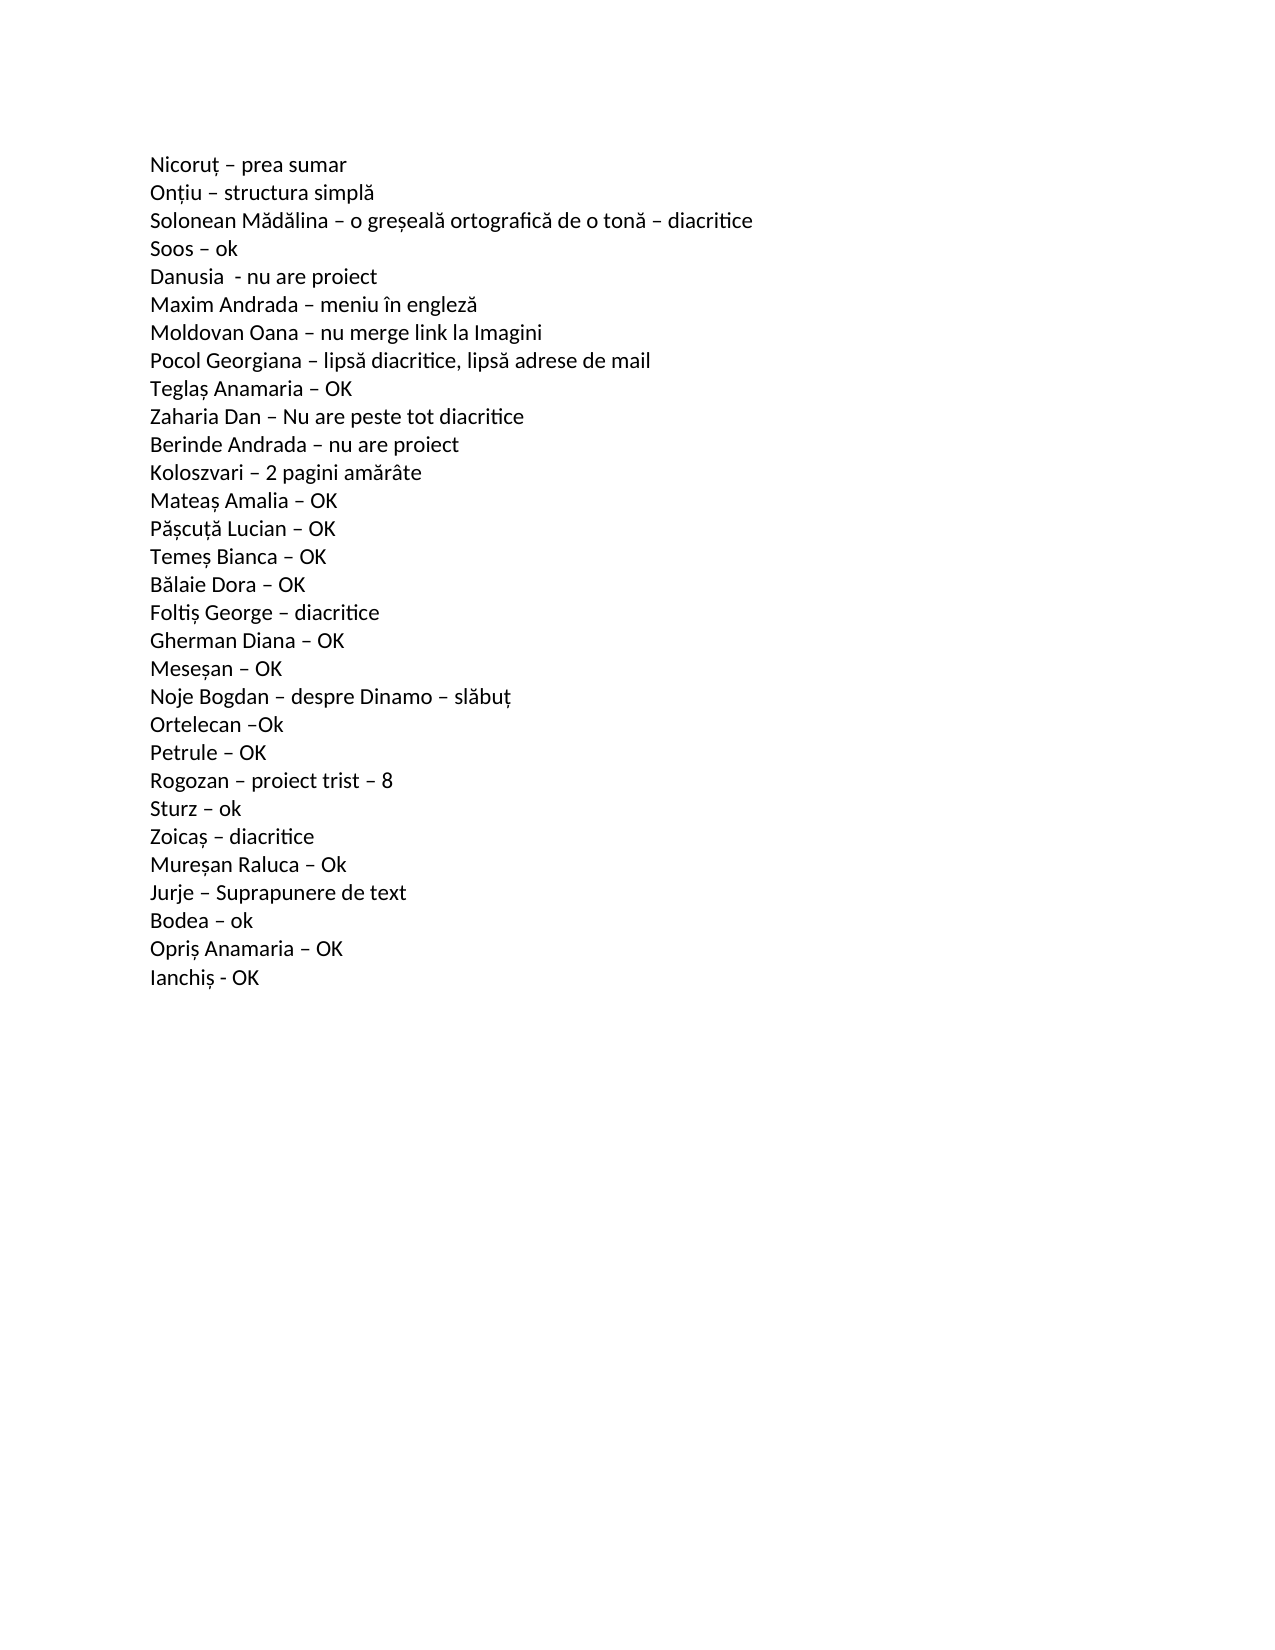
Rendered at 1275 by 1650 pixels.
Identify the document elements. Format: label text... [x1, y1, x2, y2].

text Bălaie Dora – OK [150, 570, 1125, 598]
text Solonean Mădălina – o greșeală ortografică de o tonă – diacritice [150, 206, 1125, 234]
text Foltiș George – diacritice [150, 598, 1125, 626]
text Nicoruț – prea sumar [150, 150, 1125, 178]
text Zaharia Dan – Nu are peste tot diacritice [150, 402, 1125, 430]
text Gherman Diana – OK [150, 626, 1125, 654]
text Ortelecan –Ok [150, 710, 1125, 738]
text Opriș Anamaria – OK [150, 934, 1125, 963]
text Onțiu – structura simplă [150, 178, 1125, 206]
text Koloszvari – 2 pagini amărâte [150, 458, 1125, 486]
text Petrule – OK [150, 738, 1125, 766]
text Pocol Georgiana – lipsă diacritice, lipsă adrese de mail [150, 346, 1125, 374]
text Mureșan Raluca – Ok [150, 851, 1125, 878]
text Moldovan Oana – nu merge link la Imagini [150, 318, 1125, 346]
text Mateaș Amalia – OK [150, 486, 1125, 514]
text Maxim Andrada – meniu în engleză [150, 290, 1125, 318]
text Noje Bogdan – despre Dinamo – slăbuț [150, 682, 1125, 710]
text Meseșan – OK [150, 654, 1125, 682]
text Pășcuță Lucian – OK [150, 514, 1125, 542]
text Danusia - nu are proiect [150, 262, 1125, 290]
text Zoicaș – diacritice [150, 822, 1125, 851]
text Rogozan – proiect trist – 8 [150, 766, 1125, 794]
text Sturz – ok [150, 794, 1125, 822]
text Teglaș Anamaria – OK [150, 374, 1125, 402]
text Jurje – Suprapunere de text [150, 878, 1125, 907]
text Berinde Andrada – nu are proiect [150, 430, 1125, 458]
text Ianchiș - OK [150, 963, 1125, 991]
text Temeș Bianca – OK [150, 542, 1125, 570]
text Soos – ok [150, 234, 1125, 262]
text Bodea – ok [150, 907, 1125, 934]
